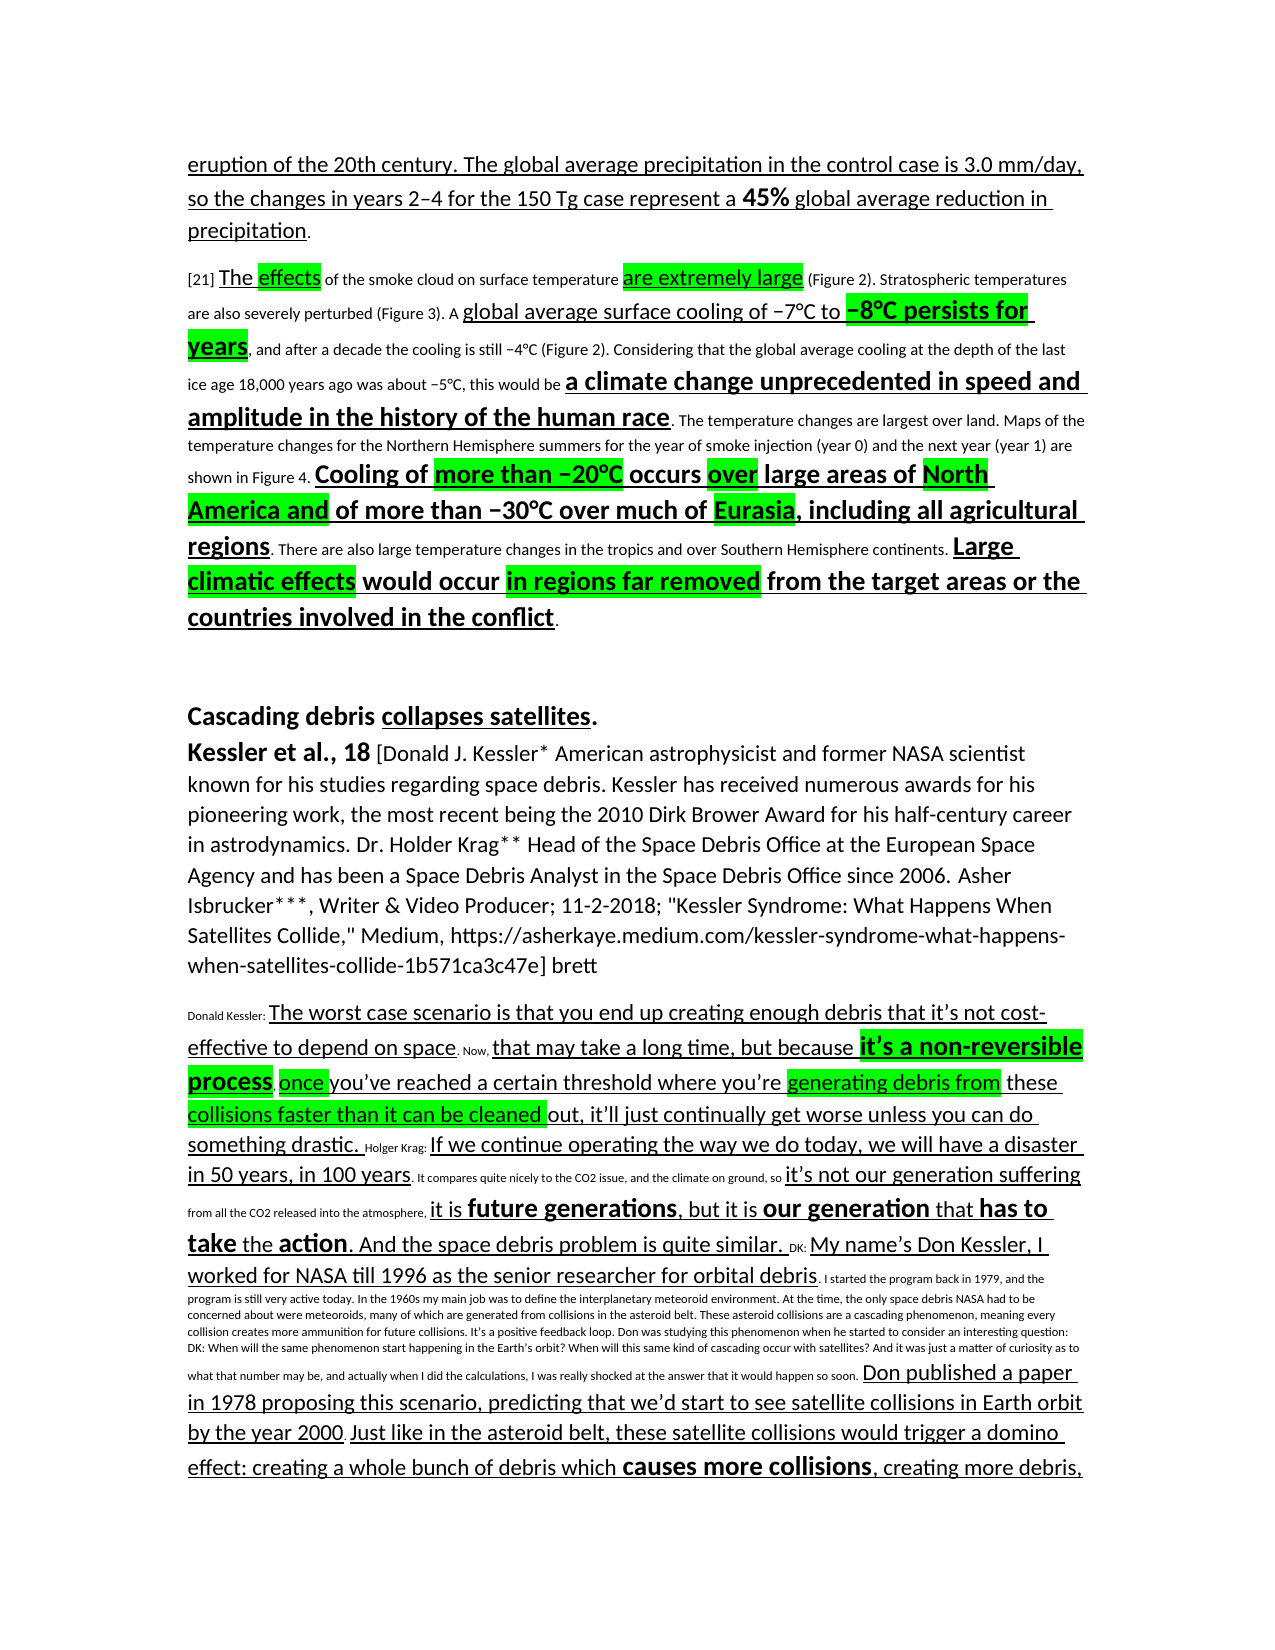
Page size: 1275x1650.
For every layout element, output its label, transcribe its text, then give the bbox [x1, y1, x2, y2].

subtitle Cascading debris collapses satellites. [187, 699, 1087, 732]
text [187, 998, 1087, 1482]
text Kessler et al., 18 [Donald J. Kessler* American astrophysicist and former NASA scientist known for his studies regarding space debris. Kessler has received numerous awards for his pioneering work, the most recent being the 2010 Dirk Brower Award for his half-century career in astrodynamics. Dr. Holder Krag** Head of the Space Debris Office at the European Space Agency and has been a Space Debris Analyst in the Space Debris Office since 2006. Asher Isbrucker***, Writer & Video Producer; 11-2-2018; "Kessler Syndrome: What Happens When Satellites Collide," Medium, https://asherkaye.medium.com/kessler-syndrome-what-happens-when-satellites-collide-1b571ca3c47e] brett [187, 735, 1087, 979]
text [21] The effects of the smoke cloud on surface temperature are extremely large (Figure 2). Stratospheric temperatures are also severely perturbed (Figure 3). A global average surface cooling of −7°C to −8°C persists for years, and after a decade the cooling is still −4°C (Figure 2). Considering that the global average cooling at the depth of the last ice age 18,000 years ago was about −5°C, this would be a climate change unprecedented in speed and amplitude in the history of the human race. The temperature changes are largest over land. Maps of the temperature changes for the Northern Hemisphere summers for the year of smoke injection (year 0) and the next year (year 1) are shown in Figure 4. Cooling of more than −20°C occurs over large areas of North America and of more than −30°C over much of Eurasia, including all agricultural regions. There are also large temperature changes in the tropics and over Southern Hemisphere continents. Large climatic effects would occur in regions far removed from the target areas or the countries involved in the conflict. [187, 263, 1087, 593]
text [187, 150, 1087, 244]
